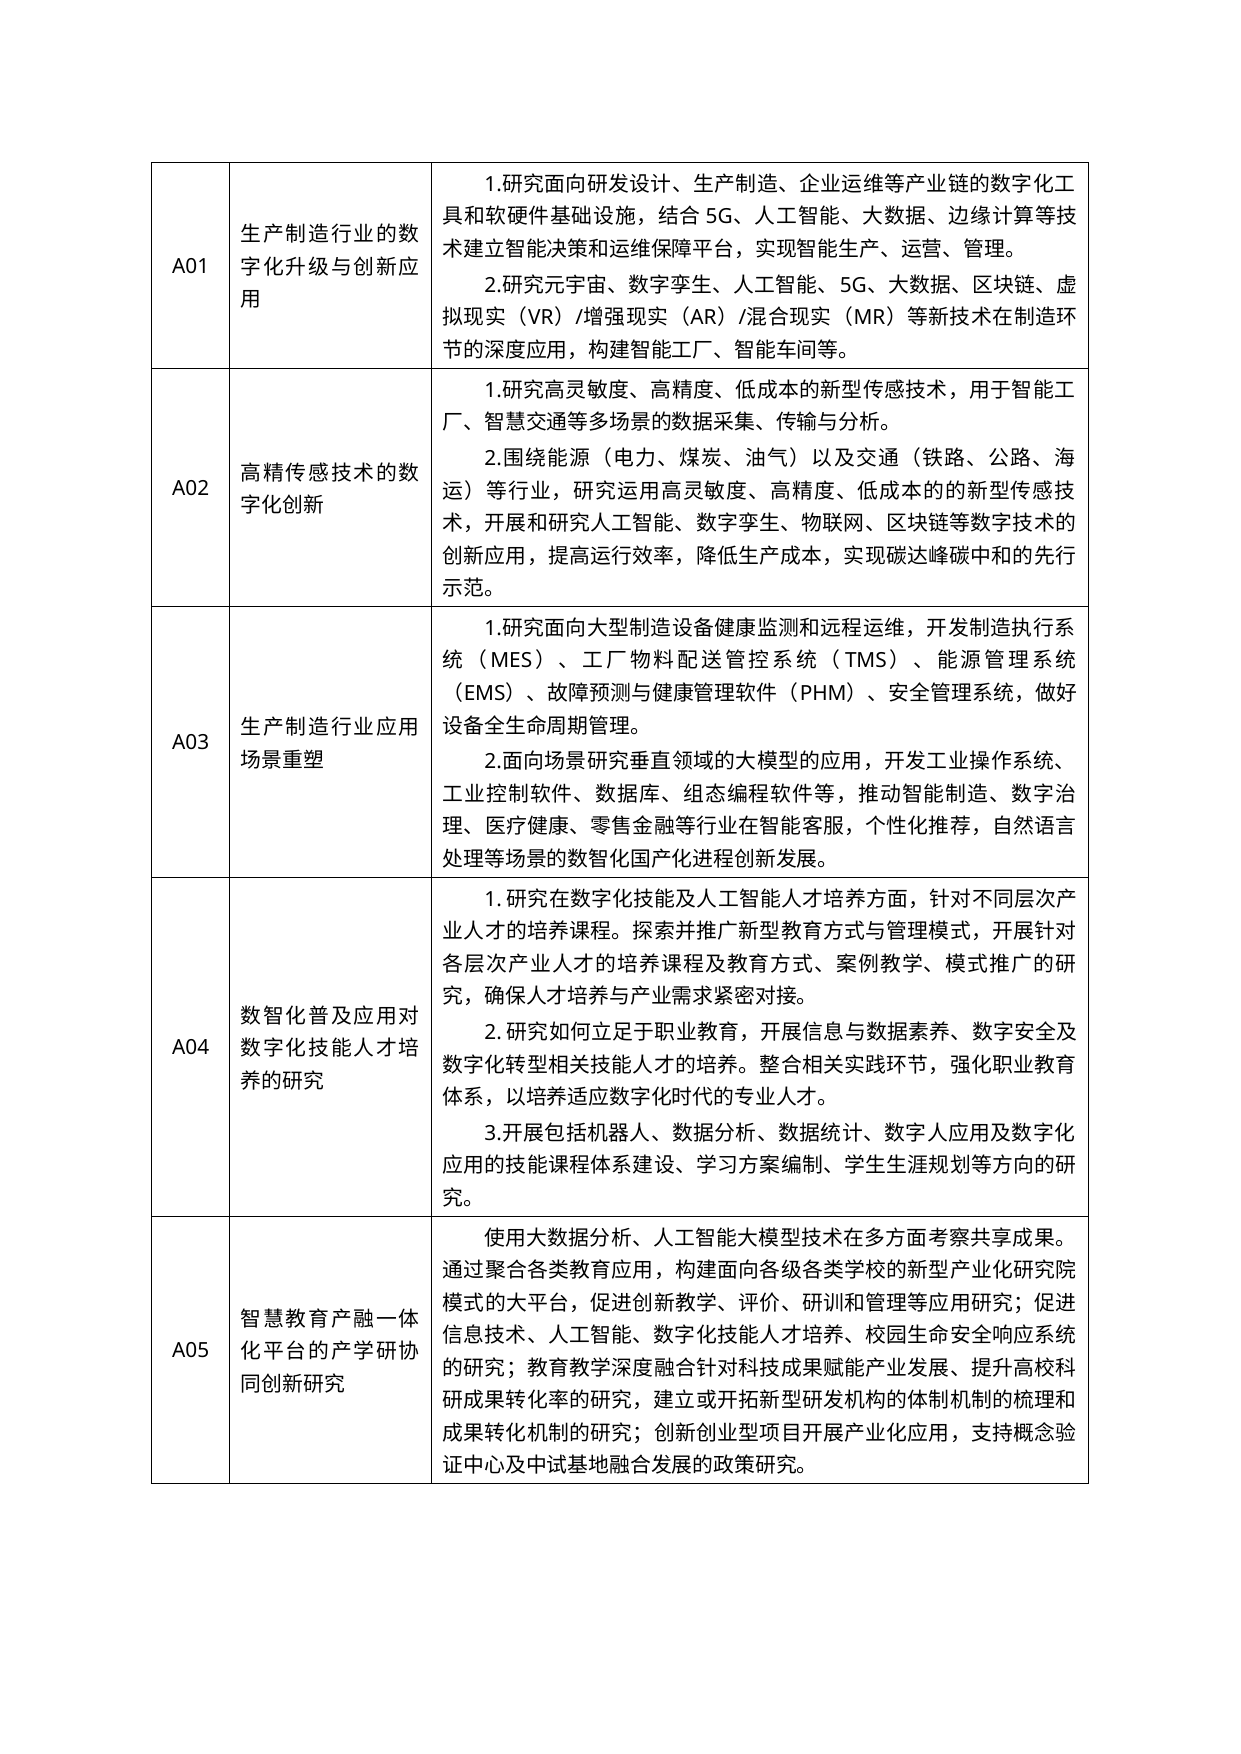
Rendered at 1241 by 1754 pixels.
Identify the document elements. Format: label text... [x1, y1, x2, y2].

table_cell A01 [152, 163, 229, 368]
table_cell 研究在数字化技能及人工智能人才培养方面，针对不同层次产业人才的培养课程。探索并推广新型教育方式与管理模式，开展针对各层次产业人才的培养课程及教育方式、案例教学、模式推广的研究，确保人才培养与产业需求紧密对接。 研究如何立足于职业教育，开展信息与数据素养、数字安全及数字化转型相关技能人才的培养。整合相关实践环节，强化职业教育体系，以培养适应数字化时代的专业人才。 3.开展包括机器人、数据分析、数据统计、数字人应用及数字化应用的技能课程体系建设、学习方案编制、学生生涯规划等方向的研究。 [432, 878, 1088, 1216]
table_cell 生产制造行业应用场景重塑 [230, 607, 431, 877]
table_cell 生产制造行业的数字化升级与创新应用 [230, 163, 431, 368]
table_cell A03 [152, 607, 229, 877]
table_cell 1.研究高灵敏度、高精度、低成本的新型传感技术，用于智能工厂、智慧交通等多场景的数据采集、传输与分析。 2.围绕能源（电力、煤炭、油气）以及交通（铁路、公路、海运）等行业，研究运用高灵敏度、高精度、低成本的的新型传感技术，开展和研究人工智能、数字孪生、物联网、区块链等数字技术的创新应用，提高运行效率，降低生产成本，实现碳达峰碳中和的先行示范。 [432, 369, 1088, 606]
table_cell 高精传感技术的数字化创新 [230, 369, 431, 606]
table_cell 1.研究面向大型制造设备健康监测和远程运维，开发制造执行系统（MES）、工厂物料配送管控系统（TMS）、能源管理系统（EMS）、故障预测与健康管理软件（PHM）、安全管理系统，做好设备全生命周期管理。 2.面向场景研究垂直领域的大模型的应用，开发工业操作系统、工业控制软件、数据库、组态编程软件等，推动智能制造、数字治理、医疗健康、零售金融等行业在智能客服，个性化推荐，自然语言处理等场景的数智化国产化进程创新发展。 [432, 607, 1088, 877]
table_cell A02 [152, 369, 229, 606]
table_cell 数智化普及应用对数字化技能人才培养的研究 [230, 878, 431, 1216]
table_cell 1.研究面向研发设计、生产制造、企业运维等产业链的数字化工具和软硬件基础设施，结合5G、人工智能、大数据、边缘计算等技术建立智能决策和运维保障平台，实现智能生产、运营、管理。 2.研究元宇宙、数字孪生、人工智能、5G、大数据、区块链、虚拟现实（VR）/增强现实（AR）/混合现实（MR）等新技术在制造环节的深度应用，构建智能工厂、智能车间等。 [432, 163, 1088, 368]
table_cell A04 [152, 878, 229, 1216]
table_cell 使用大数据分析、人工智能大模型技术在多方面考察共享成果。通过聚合各类教育应用，构建面向各级各类学校的新型产业化研究院模式的大平台，促进创新教学、评价、研训和管理等应用研究；促进信息技术、人工智能、数字化技能人才培养、校园生命安全响应系统的研究；教育教学深度融合针对科技成果赋能产业发展、提升高校科研成果转化率的研究，建立或开拓新型研发机构的体制机制的梳理和成果转化机制的研究；创新创业型项目开展产业化应用，支持概念验证中心及中试基地融合发展的政策研究。 [432, 1217, 1088, 1483]
table_cell 智慧教育产融一体化平台的产学研协同创新研究 [230, 1217, 431, 1483]
table_cell A05 [152, 1217, 229, 1483]
